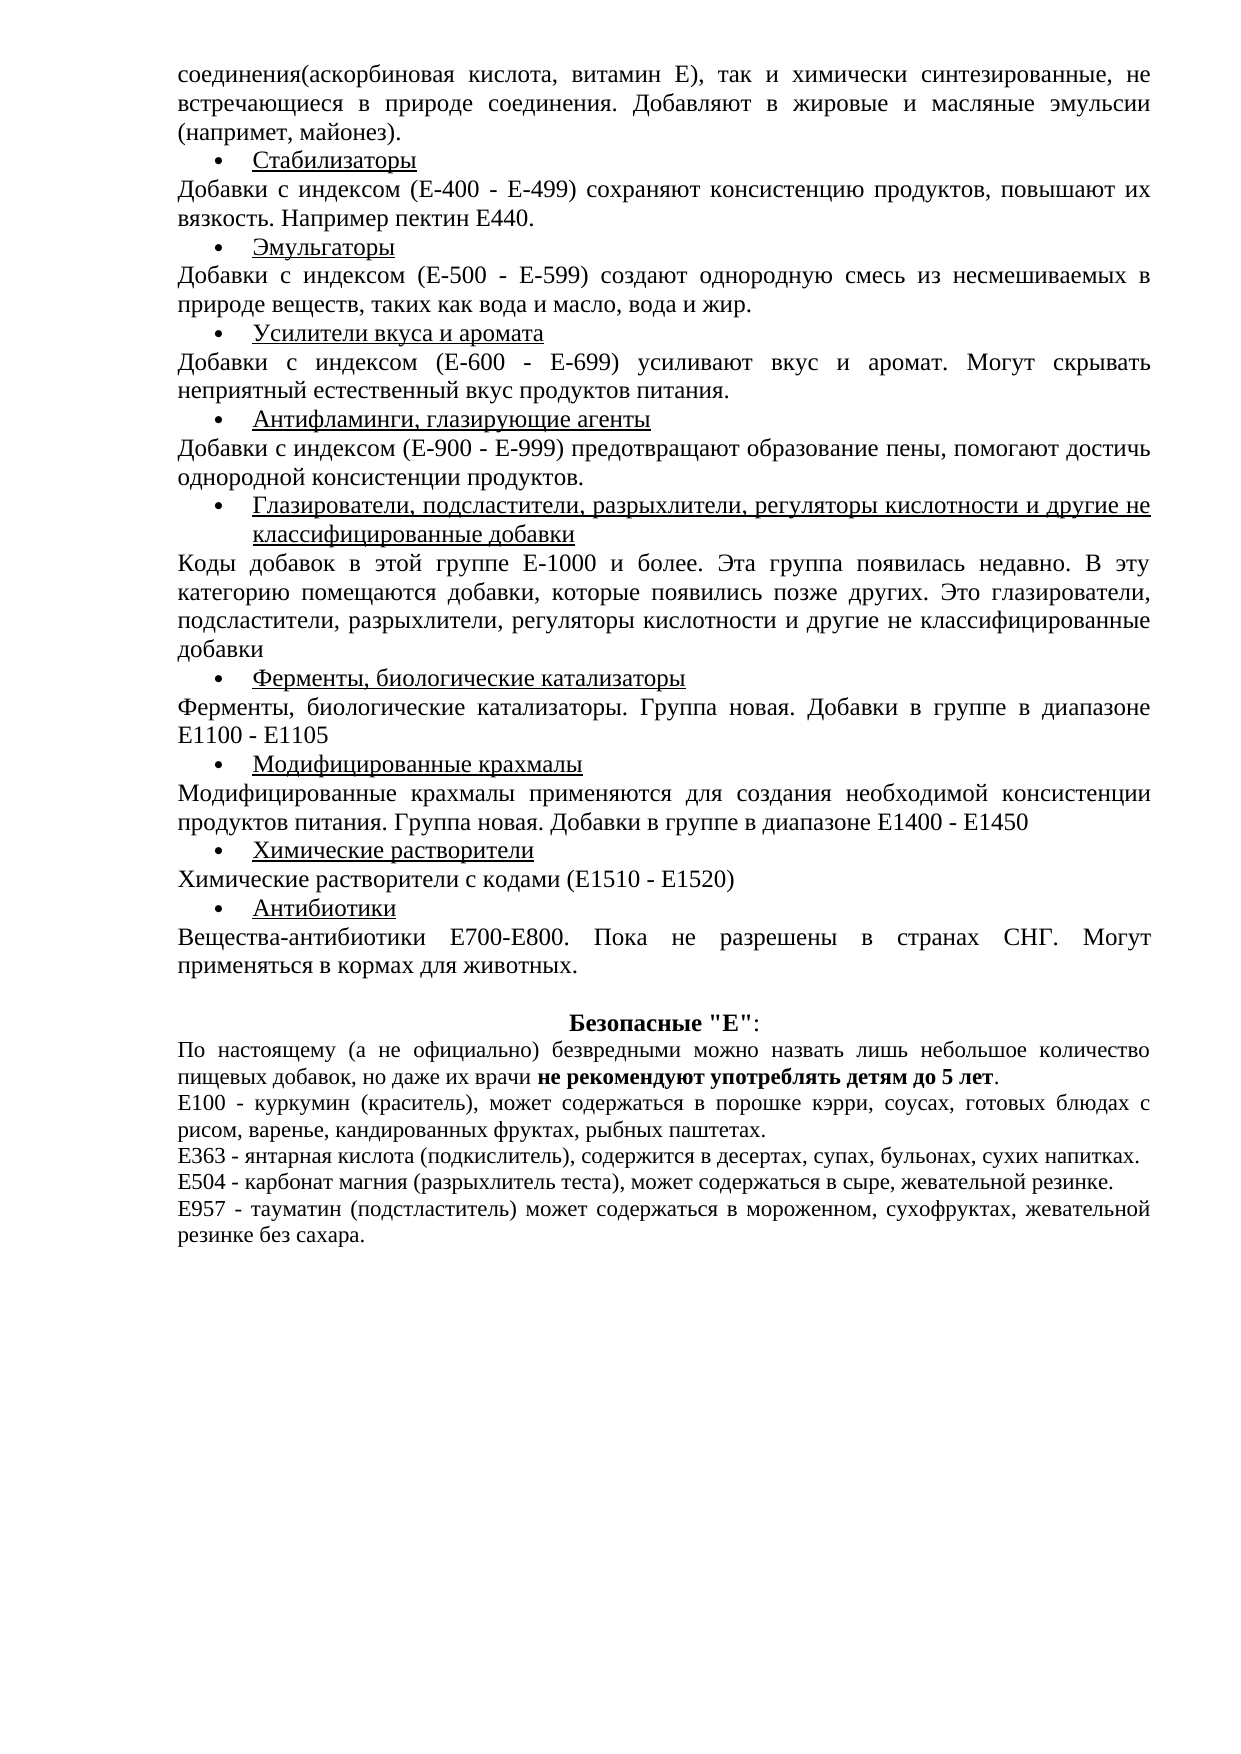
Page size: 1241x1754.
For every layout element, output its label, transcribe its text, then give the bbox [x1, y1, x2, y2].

text Добавки с индексом (E-500 - E-599) создают однородную смесь из несмешиваемых в природе веществ, таких как вода и масло, вода и жир. [177, 260, 1152, 318]
text Коды добавок в этой группе Е-1000 и более. Эта группа появилась недавно. В эту категорию помещаются добавки, которые появились позже других. Это глазирователи, подсластители, разрыхлители, регуляторы кислотности и другие не классифицированные добавки [177, 548, 1152, 663]
list Усилители вкуса и аромата [215, 318, 1152, 347]
list Эмульгаторы [215, 232, 1152, 260]
text Вещества-антибиотики Е700-E800. Пока не разрешены в странах СНГ. Могут применяться в кормах для животных. [177, 922, 1152, 979]
text Е957 - тауматин (подстластитель) может содержаться в мороженном, сухофруктах, жевательной резинке без сахара. [177, 1195, 1152, 1247]
text Е504 - карбонат магния (разрыхлитель теста), может содержаться в сыре, жевательной резинке. [177, 1168, 1152, 1195]
text Безопасные "Е": [177, 1008, 1152, 1037]
list Антибиотики [215, 893, 1152, 922]
text Модифицированные крахмалы применяются для создания необходимой консистенции продуктов питания. Группа новая. Добавки в группе в диапазоне Е1400 - Е1450 [177, 778, 1152, 835]
text Е100 - куркумин (краситель), может содержаться в порошке кэрри, соусах, готовых блюдах с рисом, варенье, кандированных фруктах, рыбных паштетах. [177, 1089, 1152, 1142]
list Глазирователи, подсластители, разрыхлители, регуляторы кислотности и другие не классифицированные добавки [215, 490, 1152, 548]
text Химические растворители с кодами (Е1510 - Е1520) [177, 864, 1152, 893]
list Стабилизаторы [215, 145, 1152, 174]
text Добавки с индексом (E-400 - E-499) сохраняют консистенцию продуктов, повышают их вязкость. Например пектин E440. [177, 174, 1152, 232]
list Химические растворители [215, 835, 1152, 864]
text Ферменты, биологические катализаторы. Группа новая. Добавки в группе в диапазоне Е1100 - Е1105 [177, 692, 1152, 749]
list Модифицированные крахмалы [215, 749, 1152, 778]
list Ферменты, биологические катализаторы [215, 663, 1152, 692]
list Антифламинги, глазирующие агенты [215, 404, 1152, 433]
text Добавки с индексом (E-900 - E-999) предотвращают образование пены, помогают достичь однородной консистенции продуктов. [177, 433, 1152, 490]
text Добавки с индексом (E-600 - E-699) усиливают вкус и аромат. Могут скрывать неприятный естественный вкус продуктов питания. [177, 347, 1152, 404]
text Е363 - янтарная кислота (подкислитель), содержится в десертах, супах, бульонах, сухих напитках. [177, 1142, 1152, 1168]
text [177, 59, 1152, 145]
text По настоящему (а не официально) безвредными можно назвать лишь небольшое количество пищевых добавок, но даже их врачи не рекомендуют употреблять детям до 5 лет. [177, 1037, 1152, 1089]
